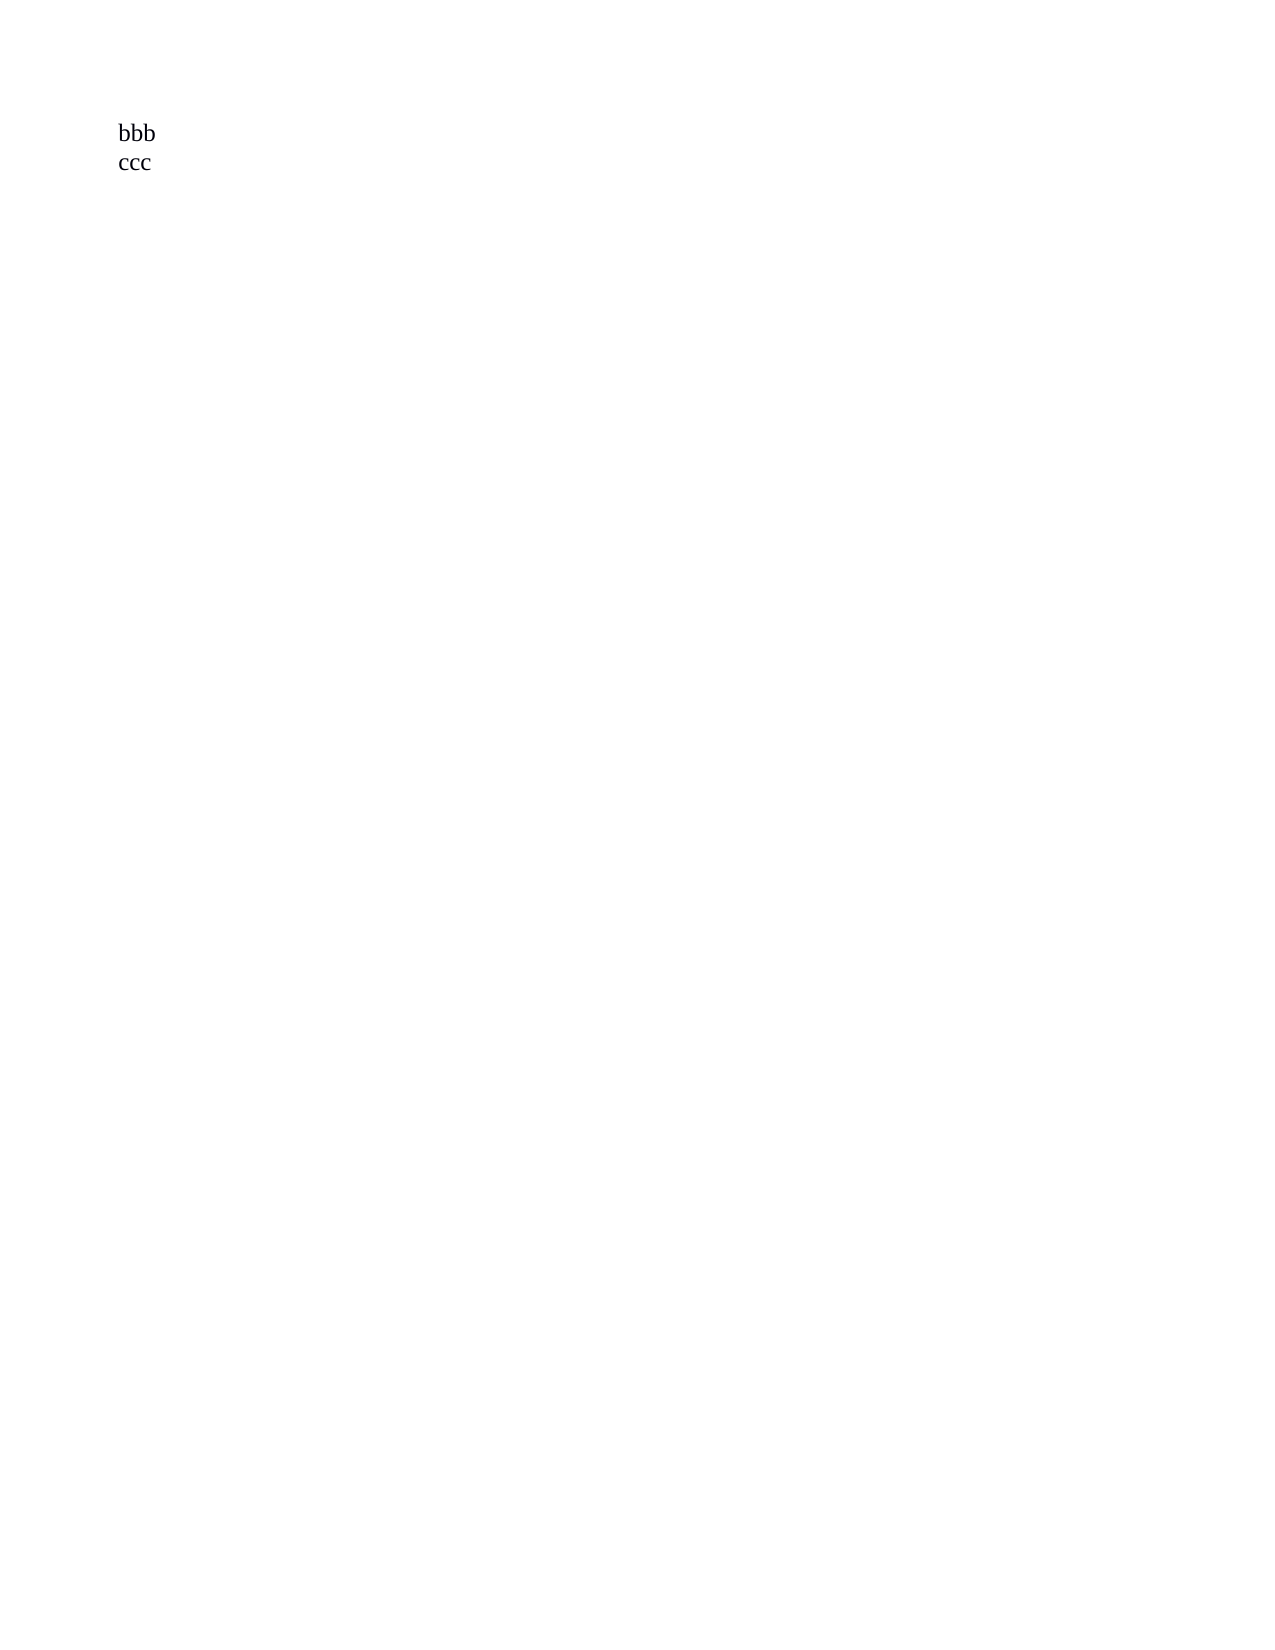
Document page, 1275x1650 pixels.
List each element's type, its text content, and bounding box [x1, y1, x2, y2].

list ccc [118, 147, 1157, 176]
list bbb [118, 118, 1157, 147]
